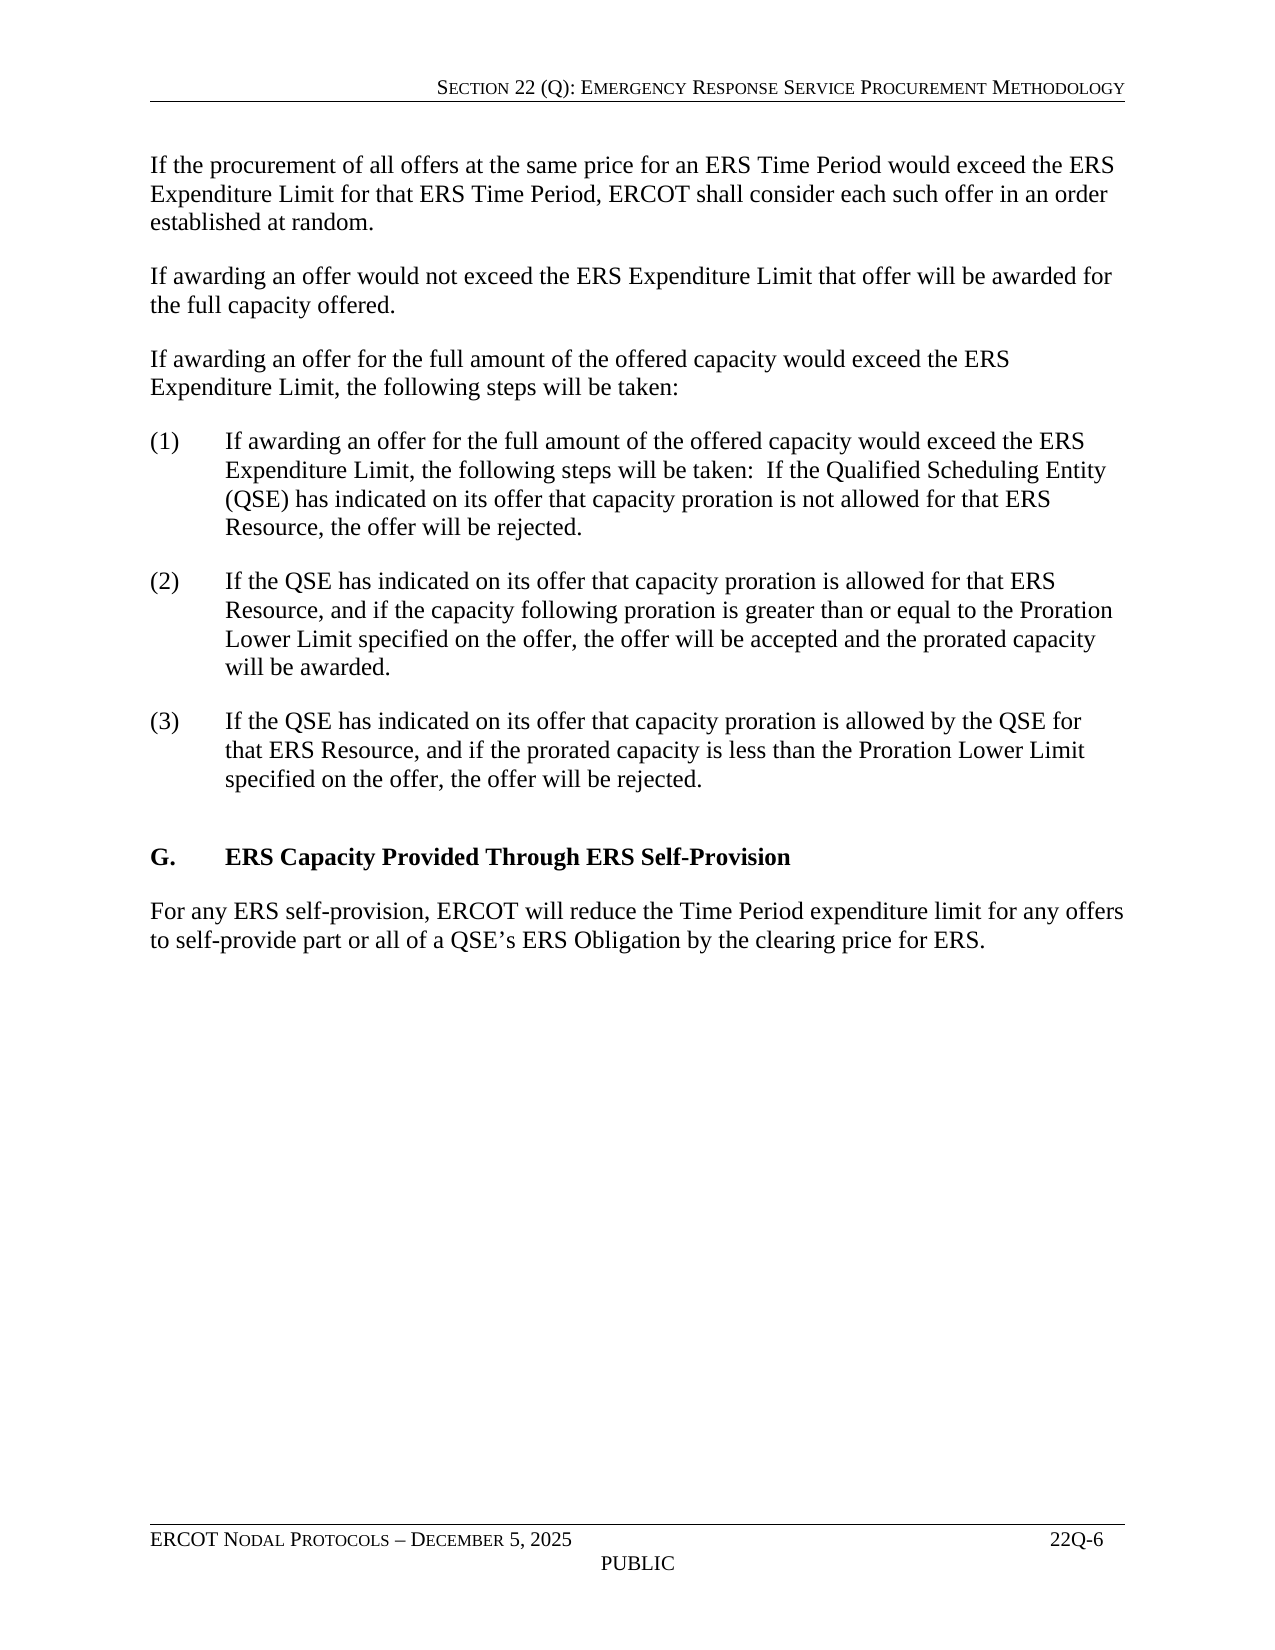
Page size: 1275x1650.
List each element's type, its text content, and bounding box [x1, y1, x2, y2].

text (3) If the QSE has indicated on its offer that capacity proration is allowed by the QSE for that ERS Resource, and if the prorated capacity is less than the Proration Lower Limit specified on the offer, the offer will be rejected. [150, 706, 1125, 792]
text (1) If awarding an offer for the full amount of the offered capacity would exceed the ERS Expenditure Limit, the following steps will be taken: If the Qualified Scheduling Entity (QSE) has indicated on its offer that capacity proration is not allowed for that ERS Resource, the offer will be rejected. [150, 426, 1125, 541]
text If awarding an offer would not exceed the ERS Expenditure Limit that offer will be awarded for the full capacity offered. [150, 261, 1125, 319]
text If awarding an offer for the full amount of the offered capacity would exceed the ERS Expenditure Limit, the following steps will be taken: [150, 344, 1125, 401]
text G. ERS Capacity Provided Through ERS Self-Provision [150, 842, 1125, 871]
text If the procurement of all offers at the same price for an ERS Time Period would exceed the ERS Expenditure Limit for that ERS Time Period, ERCOT shall consider each such offer in an order established at random. [150, 150, 1125, 236]
text For any ERS self-provision, ERCOT will reduce the Time Period expenditure limit for any offers to self-provide part or all of a QSE’s ERS Obligation by the clearing price for ERS. [150, 896, 1125, 954]
text (2) If the QSE has indicated on its offer that capacity proration is allowed for that ERS Resource, and if the capacity following proration is greater than or equal to the Proration Lower Limit specified on the offer, the offer will be accepted and the prorated capacity will be awarded. [150, 566, 1125, 681]
